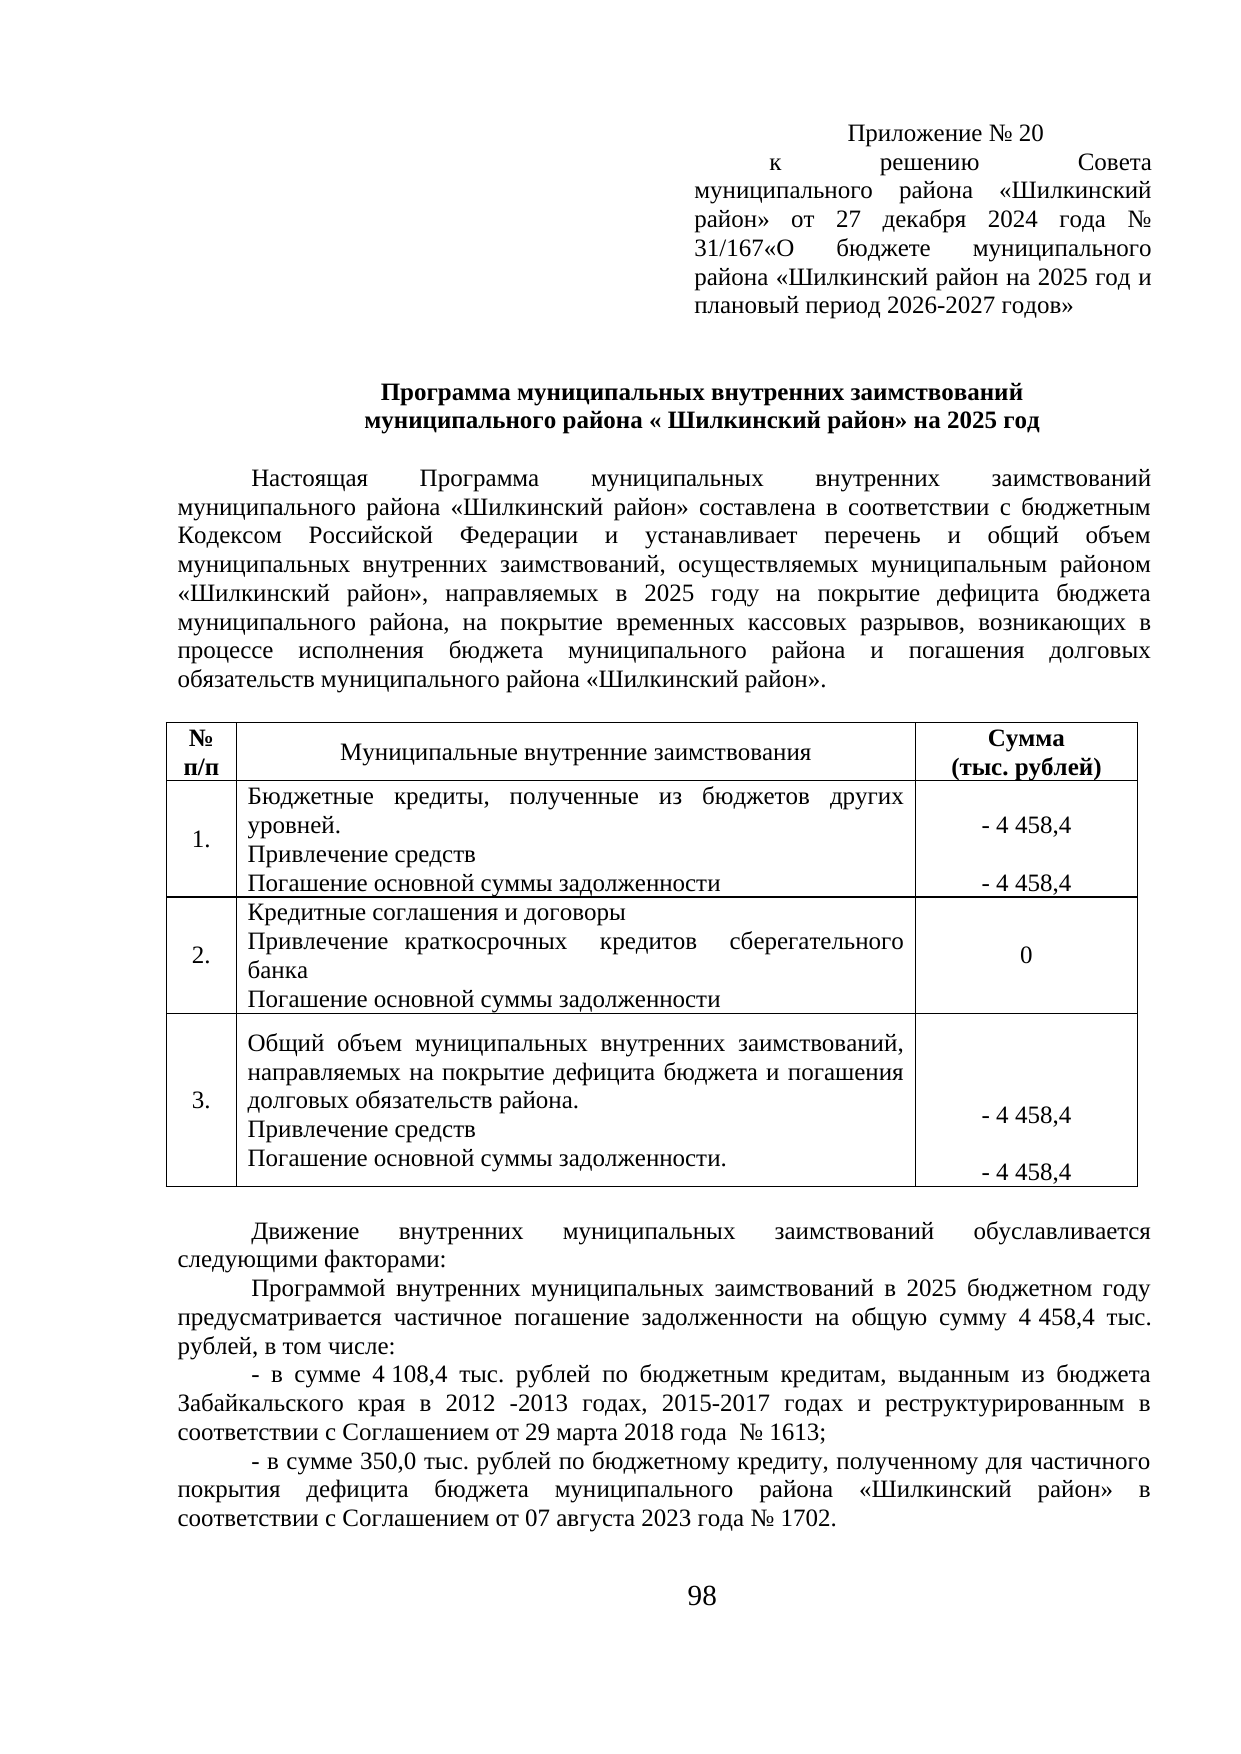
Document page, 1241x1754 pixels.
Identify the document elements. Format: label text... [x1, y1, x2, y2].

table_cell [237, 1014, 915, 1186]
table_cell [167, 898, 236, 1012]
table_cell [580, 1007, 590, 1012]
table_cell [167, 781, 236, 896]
text Программой внутренних муниципальных заимствований в 2025 бюджетном году предусматривается частичное погашение задолженности на общую сумму 4 458,4 тыс. рублей, в том числе: [177, 1273, 1152, 1359]
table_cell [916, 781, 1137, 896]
text к решению Совета муниципального района «Шилкинский район» от 27 декабря 2024 года № 31/167«О бюджете муниципального района «Шилкинский район на 2025 год и плановый период 2026-2027 годов» [694, 147, 1152, 319]
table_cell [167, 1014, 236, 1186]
text - в сумме 350,0 тыс. рублей по бюджетному кредиту, полученному для частичного покрытия дефицита бюджета муниципального района «Шилкинский район» в соответствии с Соглашением от 07 августа 2023 года № 1702. [177, 1446, 1152, 1532]
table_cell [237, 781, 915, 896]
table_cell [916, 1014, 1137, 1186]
text - в сумме 4 108,4 тыс. рублей по бюджетным кредитам, выданным из бюджета Забайкальского края в 2012 -2013 годах, 2015-2017 годах и реструктурированным в соответствии с Соглашением от 29 марта 2018 года № 1613; [177, 1359, 1152, 1446]
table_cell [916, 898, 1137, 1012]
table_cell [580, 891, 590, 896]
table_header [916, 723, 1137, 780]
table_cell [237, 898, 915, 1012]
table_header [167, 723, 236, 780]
text Приложение № 20 [664, 118, 1152, 147]
text Настоящая Программа муниципальных внутренних заимствований муниципального района «Шилкинский район» составлена в соответствии с бюджетным Кодексом Российской Федерации и устанавливает перечень и общий объем муниципальных внутренних заимствований, осуществляемых муниципальным районом «Шилкинский район», направляемых в 2025 году на покрытие дефицита бюджета муниципального района, на покрытие временных кассовых разрывов, возникающих в процессе исполнения бюджета муниципального района и погашения долговых обязательств муниципального района «Шилкинский район». [177, 463, 1152, 693]
text муниципального района « Шилкинский район» на 2025 год [177, 406, 1152, 434]
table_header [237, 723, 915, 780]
text Движение внутренних муниципальных заимствований обуславливается следующими факторами: [177, 1216, 1152, 1273]
text Программа муниципальных внутренних заимствований [177, 377, 1152, 406]
